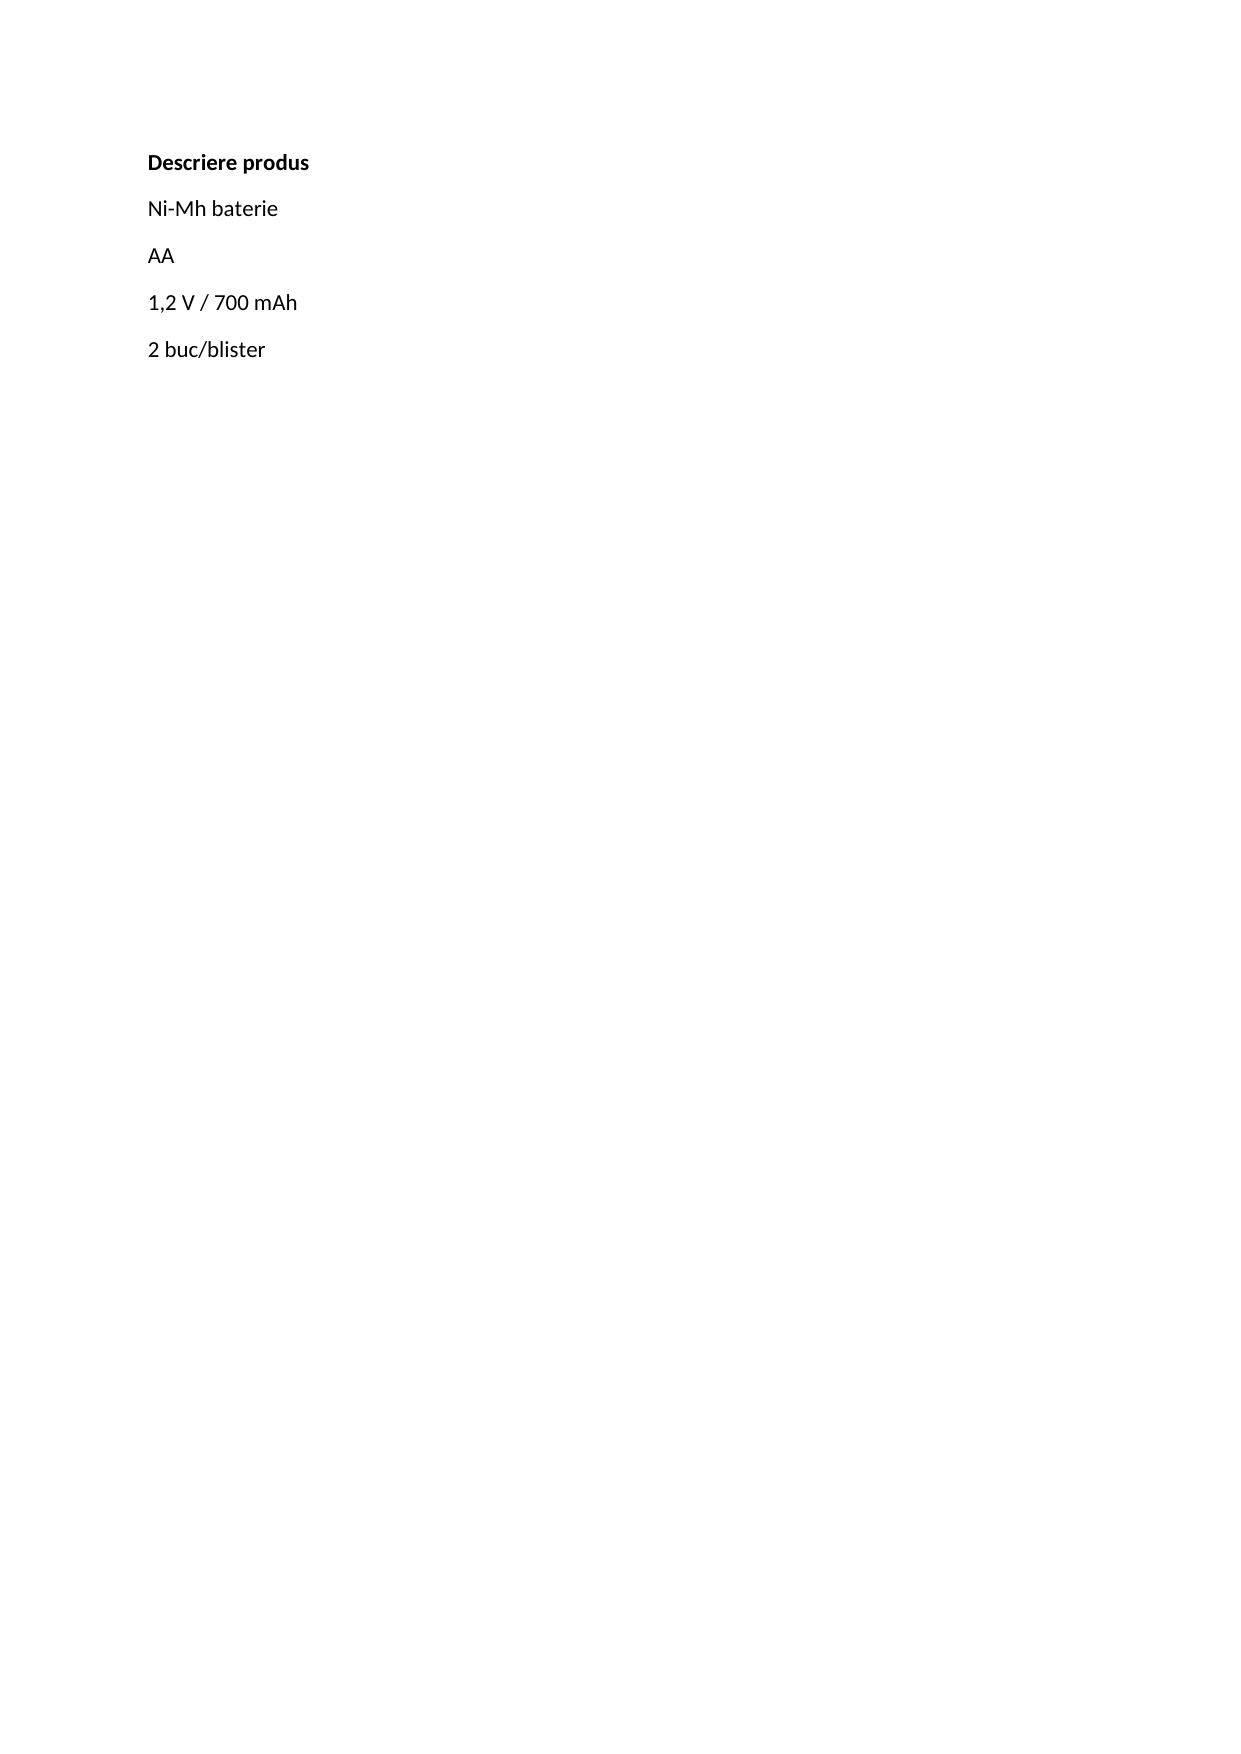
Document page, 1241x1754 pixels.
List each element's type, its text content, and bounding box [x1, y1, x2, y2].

text Ni-Mh baterie [148, 194, 1093, 222]
text AA [148, 241, 1093, 269]
text Descriere produs [148, 148, 1093, 176]
text 2 buc/blister [148, 335, 1093, 363]
text 1,2 V / 700 mAh [148, 288, 1093, 316]
